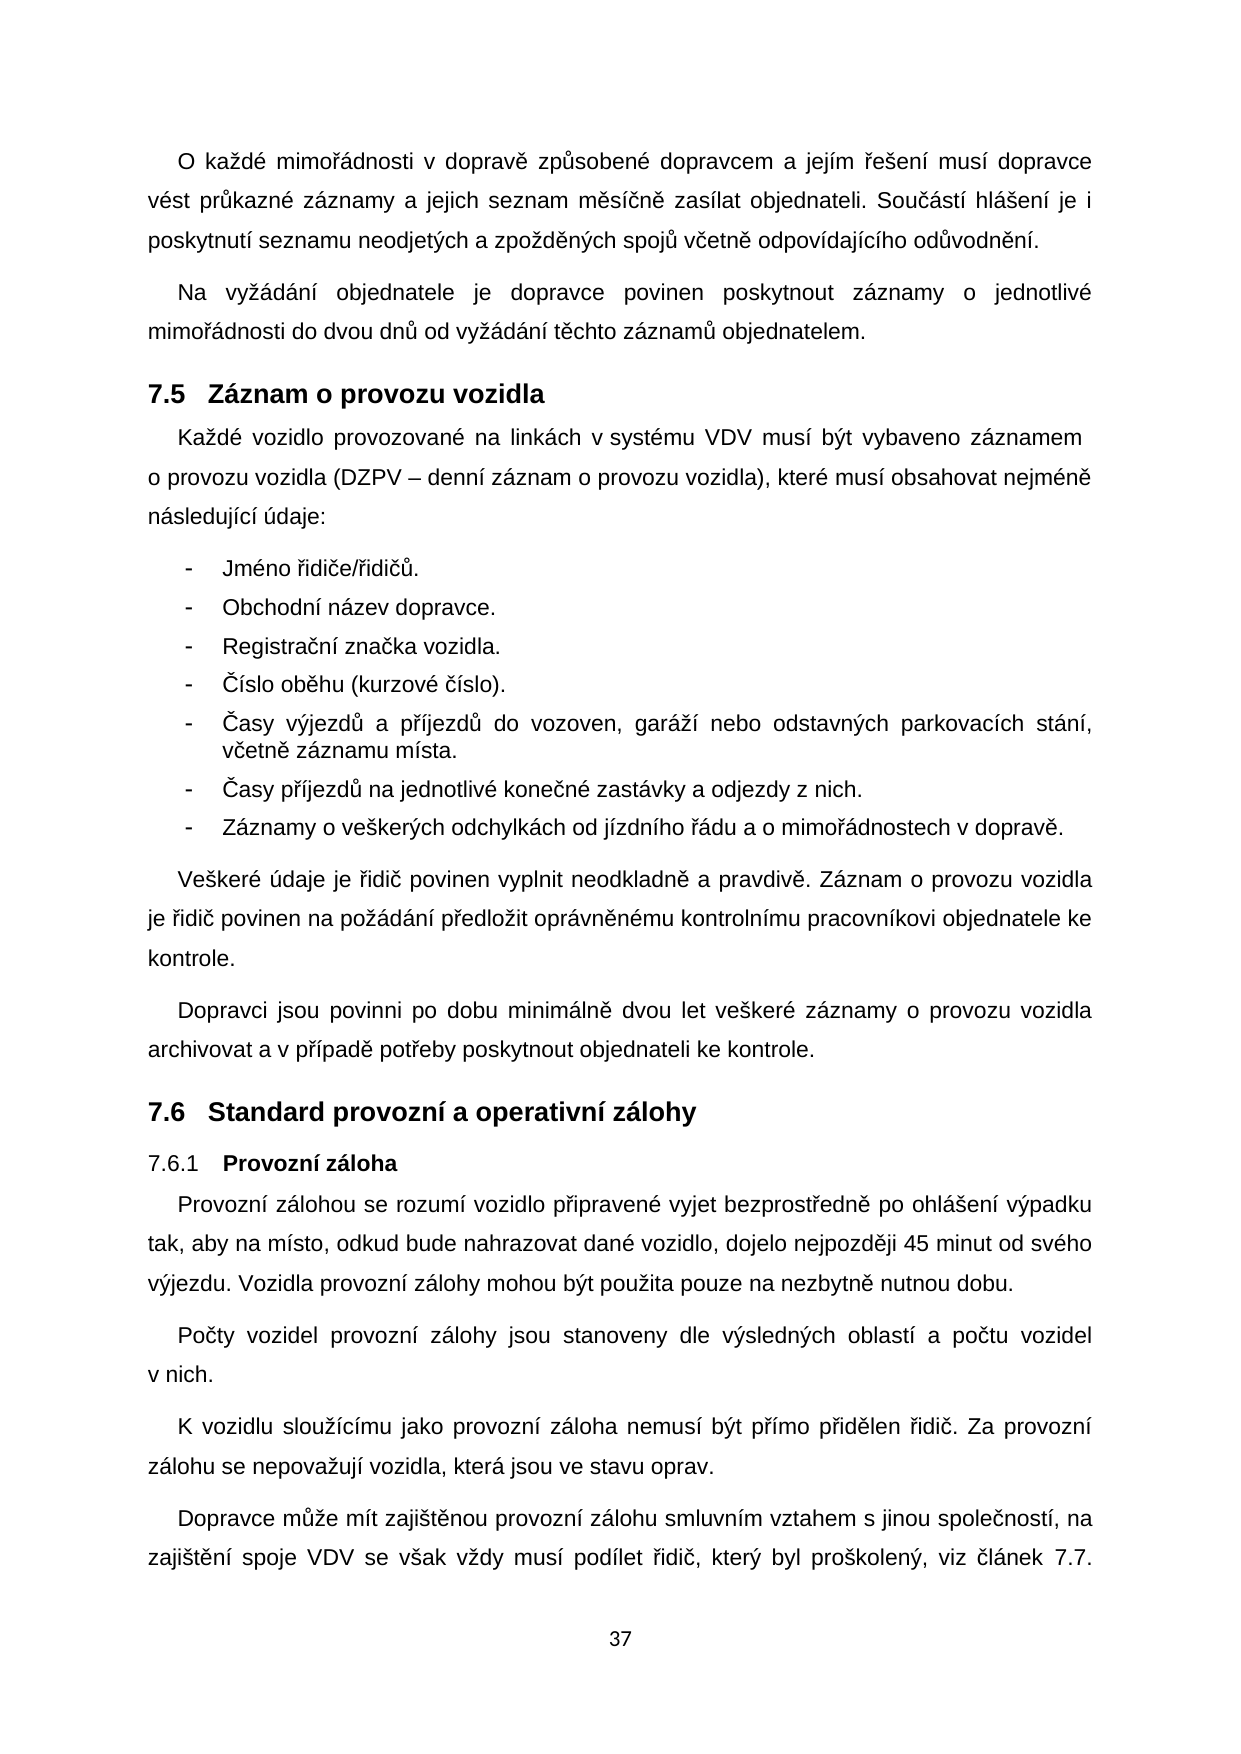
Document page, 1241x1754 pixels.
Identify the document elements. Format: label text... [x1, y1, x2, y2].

text O každé mimořádnosti v dopravě způsobené dopravcem a jejím řešení musí dopravce vést průkazné záznamy a jejich seznam měsíčně zasílat objednateli. Součástí hlášení je i poskytnutí seznamu neodjetých a zpožděných spojů včetně odpovídajícího odůvodnění. [148, 148, 1093, 253]
list Registrační značka vozidla. [185, 633, 1093, 659]
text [148, 1505, 1093, 1571]
list Časy výjezdů a příjezdů do vozoven, garáží nebo odstavných parkovacích stání, včetně záznamu místa. [185, 710, 1093, 763]
text Veškeré údaje je řidič povinen vyplnit neodkladně a pravdivě. Záznam o provozu vozidla je řidič povinen na požádání předložit oprávněnému kontrolnímu pracovníkovi objednatele ke kontrole. [148, 866, 1093, 971]
list Záznamy o veškerých odchylkách od jízdního řádu a o mimořádnostech v dopravě. [185, 814, 1093, 841]
subtitle Záznam o provozu vozidla [148, 378, 1093, 409]
text K vozidlu sloužícímu jako provozní záloha nemusí být přímo přidělen řidič. Za provozní zálohu se nepovažují vozidla, která jsou ve stavu oprav. [148, 1413, 1093, 1479]
text Dopravci jsou povinni po dobu minimálně dvou let veškeré záznamy o provozu vozidla archivovat a v případě potřeby poskytnout objednateli ke kontrole. [148, 997, 1093, 1062]
text Provozní zálohou se rozumí vozidlo připravené vyjet bezprostředně po ohlášení výpadku tak, aby na místo, odkud bude nahrazovat dané vozidlo, dojelo nejpozději 45 minut od svého výjezdu. Vozidla provozní zálohy mohou být použita pouze na nezbytně nutnou dobu. [148, 1191, 1093, 1296]
list Časy příjezdů na jednotlivé konečné zastávky a odjezdy z nich. [185, 776, 1093, 802]
text Počty vozidel provozní zálohy jsou stanoveny dle výsledných oblastí a počtu vozidel v nich. [148, 1322, 1093, 1388]
list Obchodní název dopravce. [185, 594, 1093, 620]
text Každé vozidlo provozované na linkách v systému VDV musí být vybaveno záznamem o provozu vozidla (DZPV – denní záznam o provozu vozidla), které musí obsahovat nejméně následující údaje: [148, 424, 1093, 529]
list Jméno řidiče/řidičů. [185, 555, 1093, 581]
subtitle Standard provozní a operativní zálohy [148, 1096, 1093, 1128]
list Číslo oběhu (kurzové číslo). [185, 671, 1093, 698]
text Na vyžádání objednatele je dopravce povinen poskytnout záznamy o jednotlivé mimořádnosti do dvou dnů od vyžádání těchto záznamů objednatelem. [148, 278, 1093, 344]
subtitle Provozní záloha [148, 1150, 1093, 1177]
